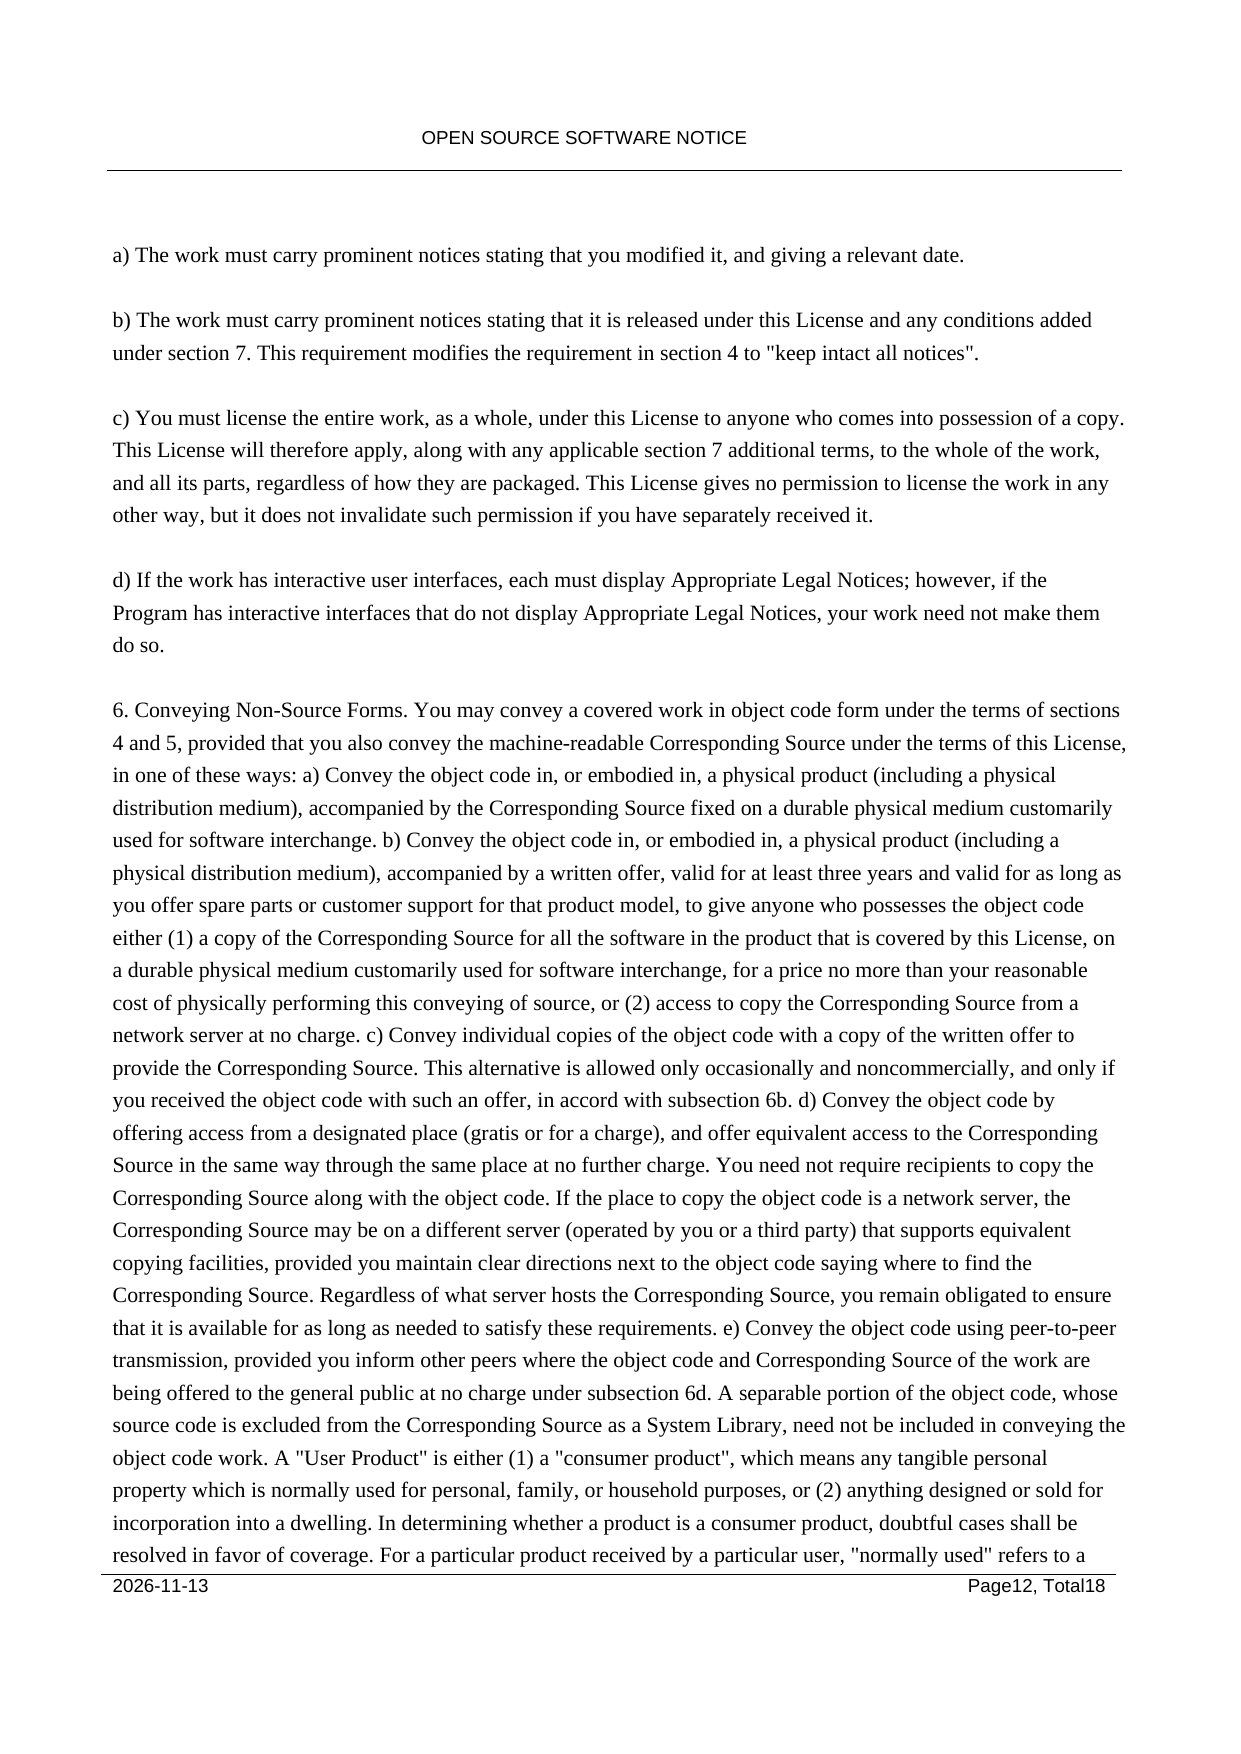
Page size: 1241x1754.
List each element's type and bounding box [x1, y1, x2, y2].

text [112, 206, 1128, 1571]
